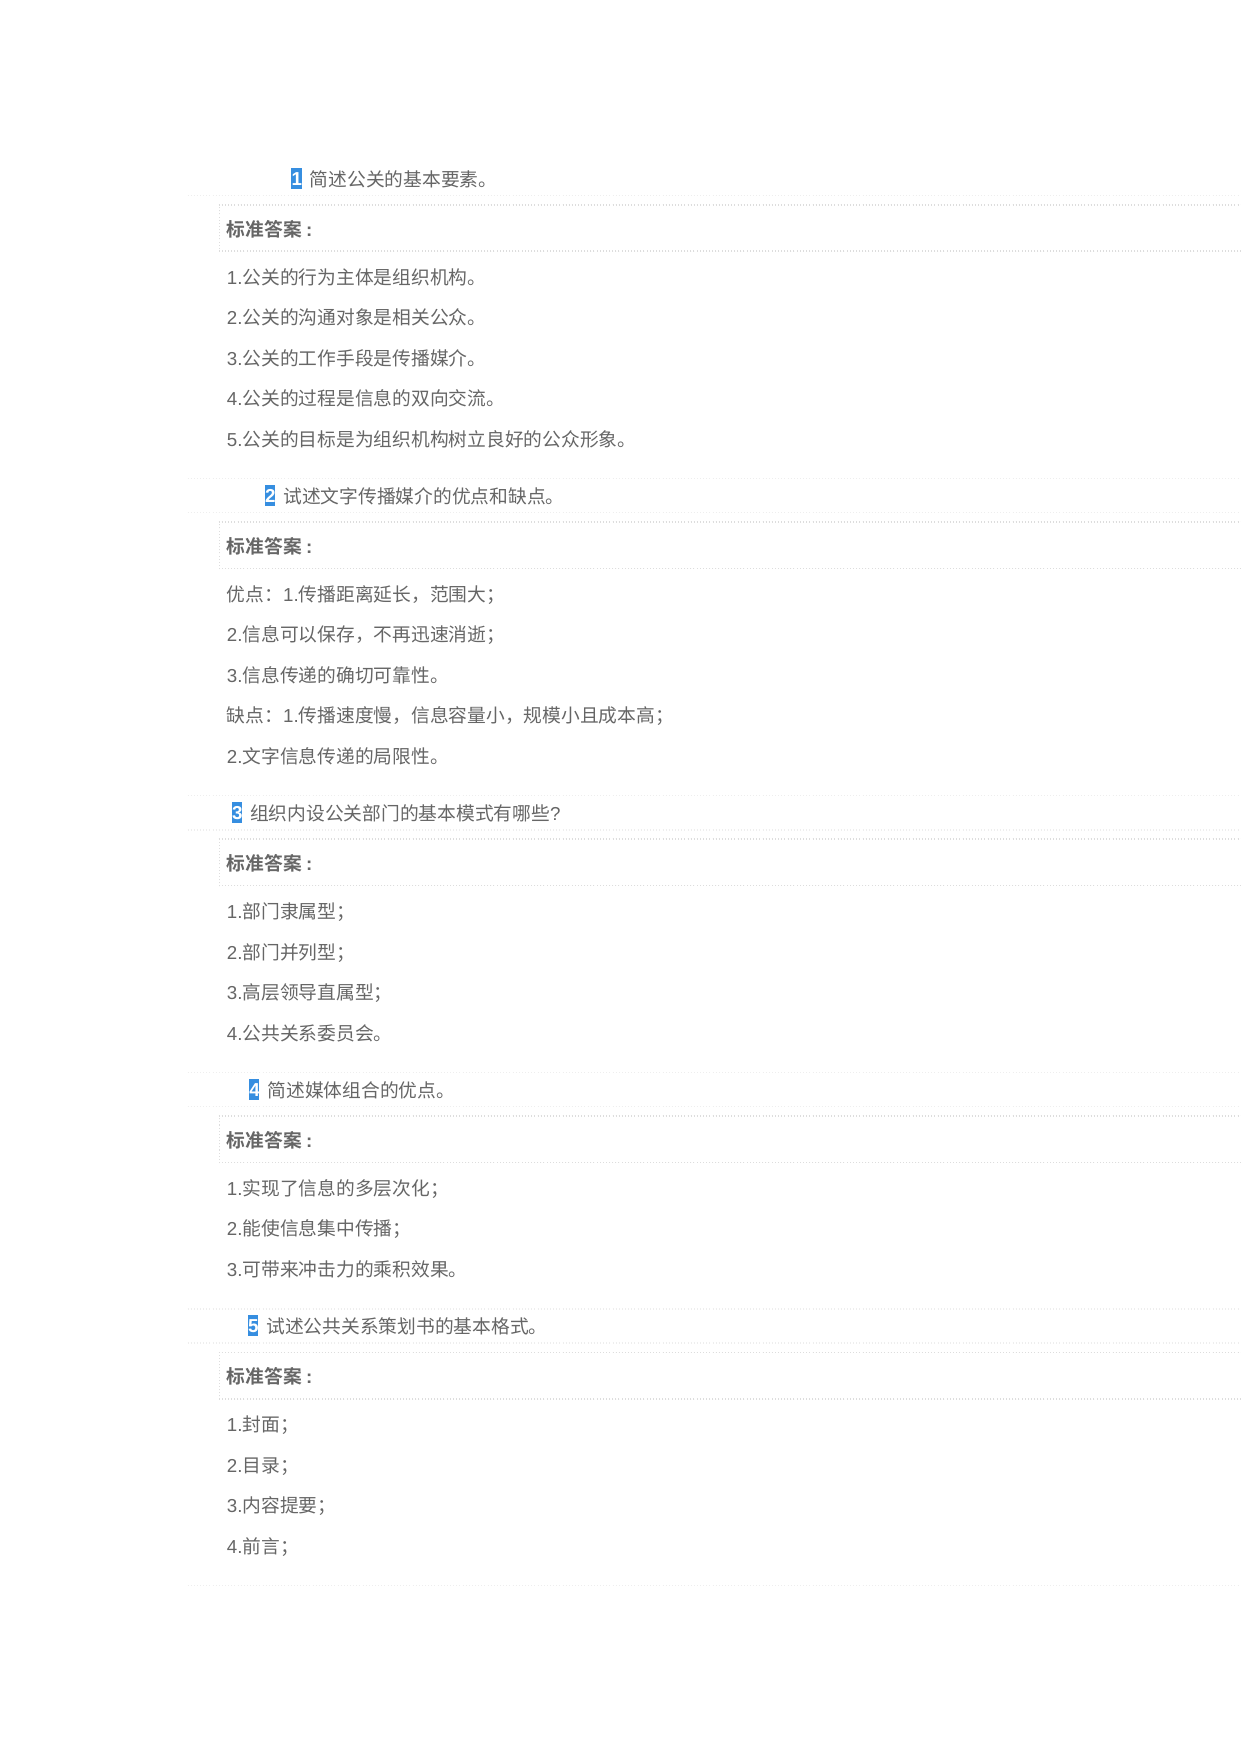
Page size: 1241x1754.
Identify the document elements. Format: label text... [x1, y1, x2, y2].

table_header 1 [188, 162, 309, 194]
table_header 试述公共关系策划书的基本格式。 [266, 1310, 1240, 1342]
table_header 简述媒体组合的优点。 [267, 1073, 1240, 1106]
table_header 3 [188, 796, 250, 829]
table_header 试述文字传播媒介的优点和缺点。 [283, 479, 1240, 512]
table_cell 标准答案 : 1.公关的行为主体是组织机构。 2.公关的沟通对象是相关公众。 3.公关的工作手段是传播媒介。 4.公关的过程是信息的双向交流。 5.公关的目标是为组织机构树立良好的公众形象。 [188, 195, 1240, 478]
table_cell 标准答案 : 1.部门隶属型； 2.部门并列型； 3.高层领导直属型； 4.公共关系委员会。 [188, 829, 1240, 1072]
table_header 4 [188, 1073, 267, 1106]
table_header 2 [188, 479, 283, 512]
table_header 5 [188, 1310, 266, 1342]
table_header 组织内设公关部门的基本模式有哪些? [250, 796, 1240, 829]
table_cell 标准答案 : 优点：1.传播距离延长，范围大； 2.信息可以保存，不再迅速消逝； 3.信息传递的确切可靠性。 缺点：1.传播速度慢，信息容量小，规模小且成本高； 2.文字信息传递的局限性。 [188, 512, 1240, 795]
table_cell 标准答案 : 1.实现了信息的多层次化； 2.能使信息集中传播； 3.可带来冲击力的乘积效果。 [188, 1106, 1240, 1308]
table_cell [188, 1342, 1240, 1585]
table_header 简述公关的基本要素。 [310, 162, 1240, 194]
